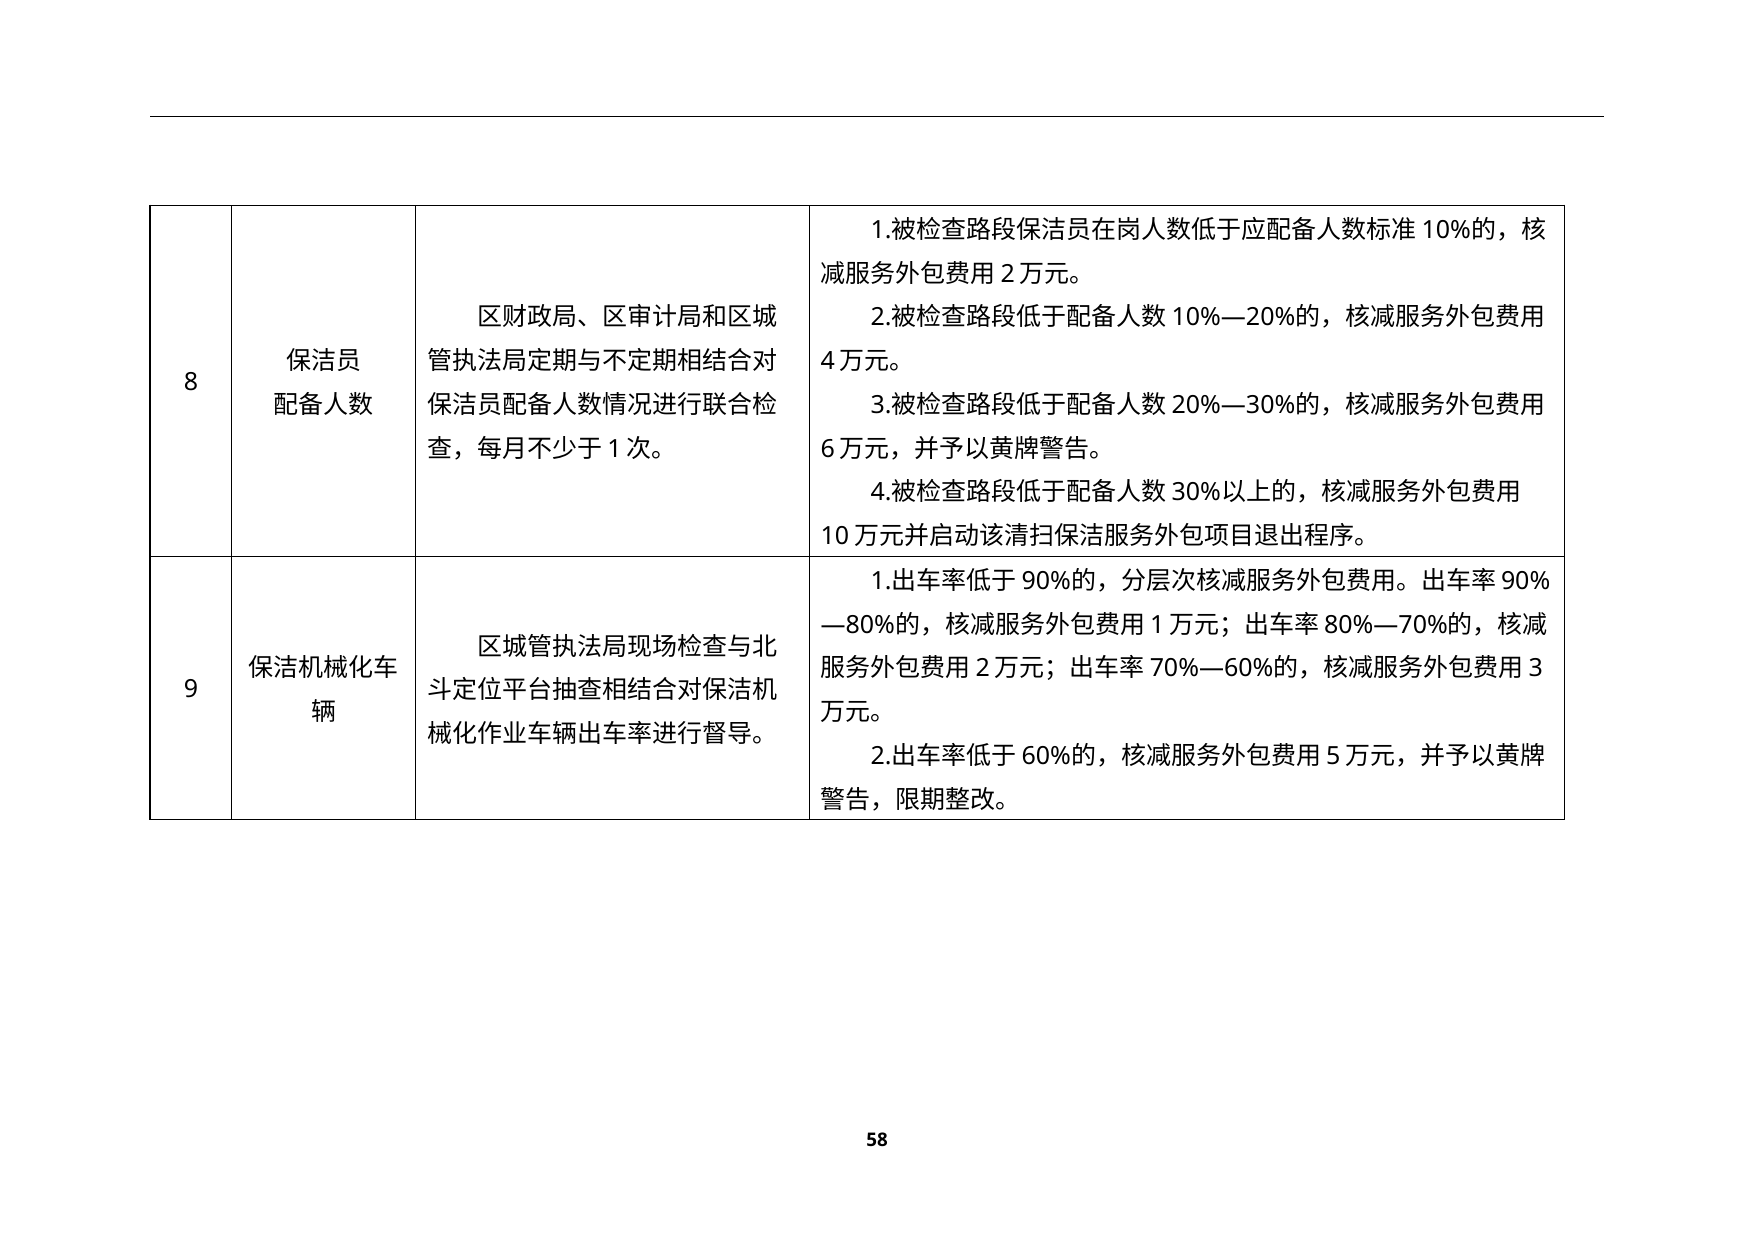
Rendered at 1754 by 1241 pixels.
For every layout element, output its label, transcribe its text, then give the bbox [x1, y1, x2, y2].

table_cell 1.出车率低于90%的，分层次核减服务外包费用。出车率90%—80%的，核减服务外包费用1万元；出车率80%—70%的，核减服务外包费用2万元；出车率70%—60%的，核减服务外包费用3万元。 2.出车率低于60%的，核减服务外包费用5万元，并予以黄牌警告，限期整改。 [810, 557, 1564, 819]
table_cell 保洁机械化车辆 [232, 557, 415, 819]
table_cell 区财政局、区审计局和区城管执法局定期与不定期相结合对保洁员配备人数情况进行联合检查，每月不少于1次。 [416, 206, 809, 556]
table_cell 保洁员 配备人数 [232, 206, 415, 556]
table_cell 区城管执法局现场检查与北斗定位平台抽查相结合对保洁机械化作业车辆出车率进行督导。 [416, 557, 809, 819]
table_cell 8 [151, 206, 231, 556]
table_cell 9 [151, 557, 231, 819]
table_cell 1.被检查路段保洁员在岗人数低于应配备人数标准10%的，核减服务外包费用2万元。 2.被检查路段低于配备人数10%—20%的，核减服务外包费用4万元。 3.被检查路段低于配备人数20%—30%的，核减服务外包费用6万元，并予以黄牌警告。 4.被检查路段低于配备人数30%以上的，核减服务外包费用10万元并启动该清扫保洁服务外包项目退出程序。 [810, 206, 1564, 556]
